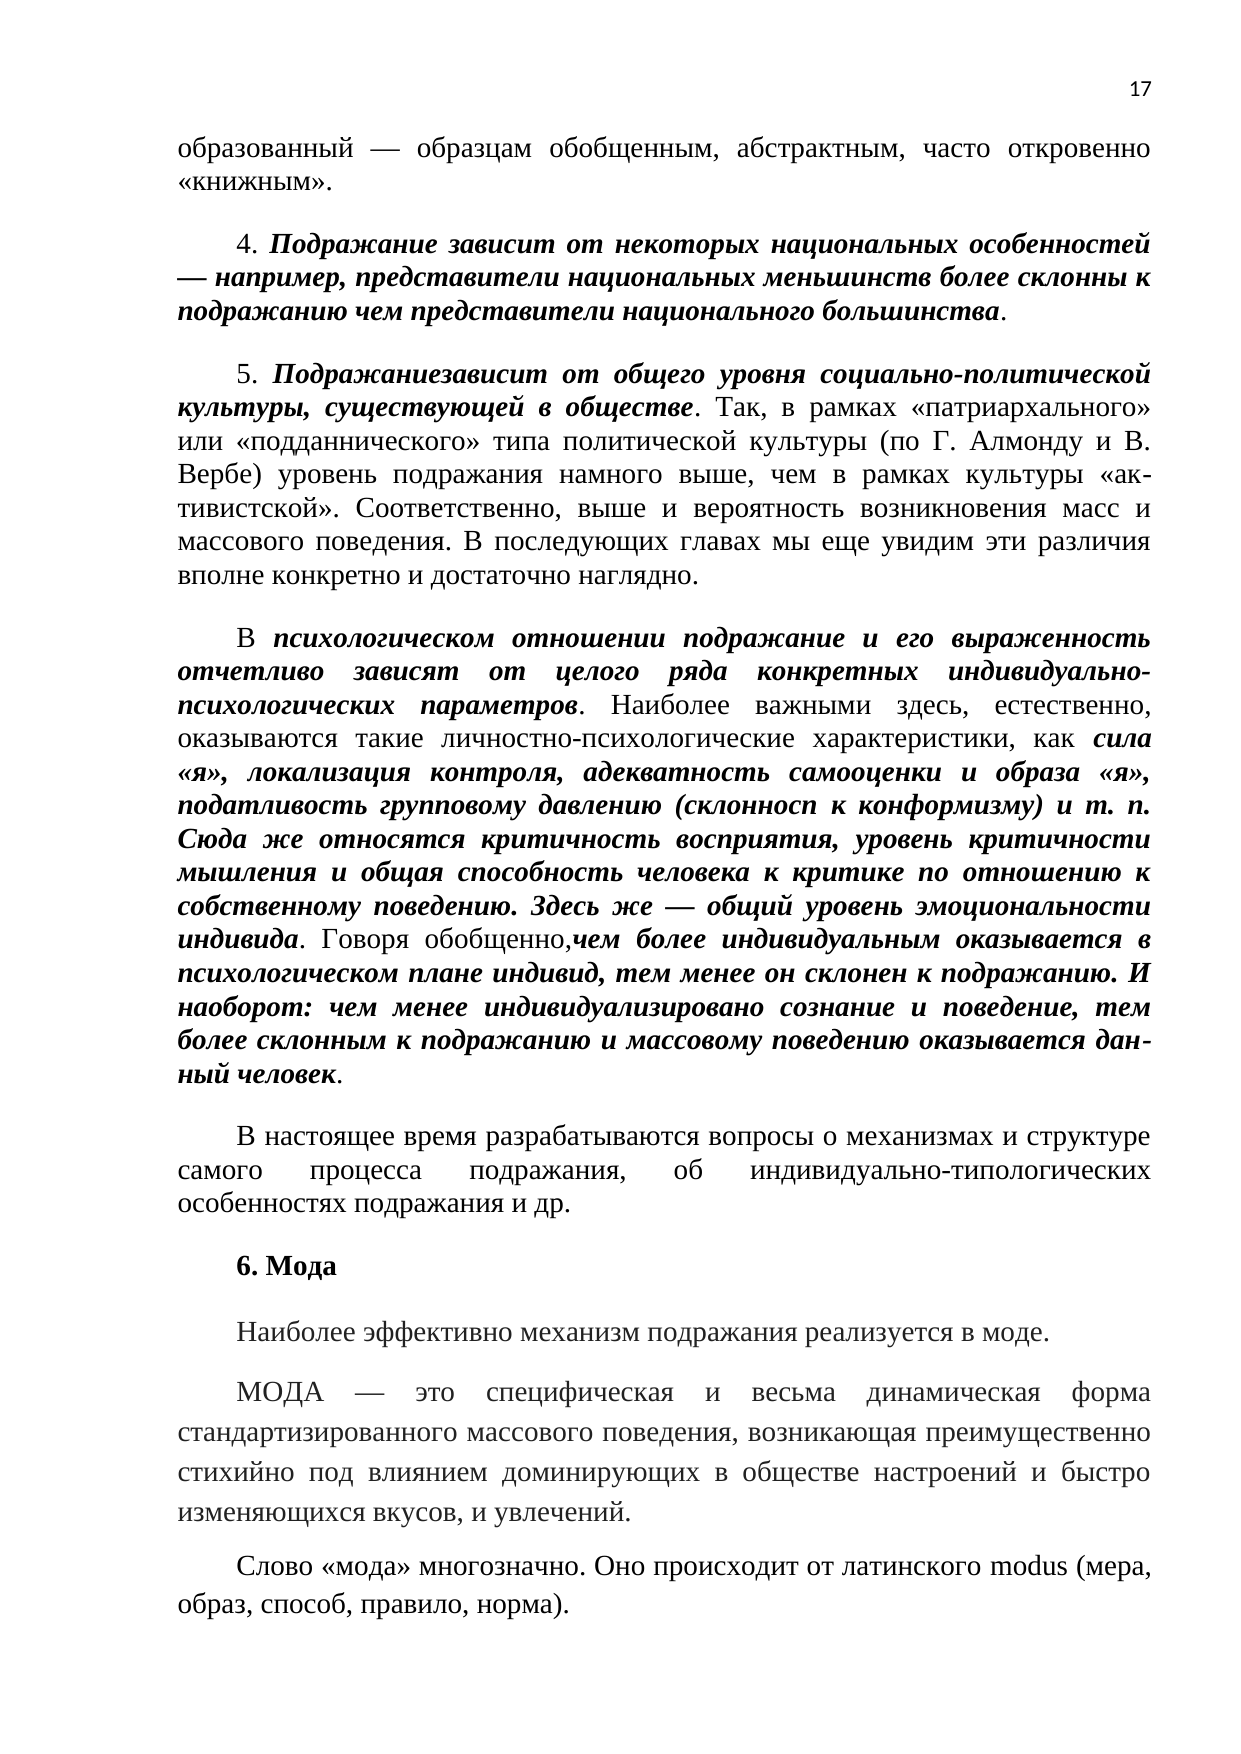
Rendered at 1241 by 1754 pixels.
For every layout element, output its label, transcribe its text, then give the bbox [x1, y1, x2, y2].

text 4. Подражание зависит от некоторых национальных особенностей — например, представители национальных меньшинств более склонны к подражанию чем представители национального большинства. [177, 754, 1152, 854]
text В психологическом отношении подражание и его выраженность отчетливо зависят от целого ряда конкретных индивидуально-психологических параметров. Наиболее важными здесь, естественно, оказываются такие личностно-психологические характеристики, как сила «я», локализация контроля, адекватность самооценки и образа «я», податливость групповому давлению (склонносп к конформизму) и т. п. Сюда же относятся критичность восприятия, уровень критичности мышления и общая способность человека к критике по отношению к собственному поведению. Здесь же — общий уровень эмоциональности индивида. Говоря обобщенно,чем более индивидуальным оказывается в психологическом плане индивид, тем менее он склонен к подражанию. И наоборот: чем менее индивидуализировано сознание и поведение, тем более склонным к подражанию и массовому поведению оказывается данный человек. [177, 1148, 1152, 1617]
text 2. Подражание зависит от пола — мужчины обычно менее склонны к подражанию, чем женщины. Здесь же надо выделить различный в половом плане характер подражания. Если для мужчин больше свойственно инструментальное подражание, то для женщин — эмоциональное. [177, 327, 1152, 494]
text 1. Подражание зависит от возраста — чем старше человек, тем менее он склонен к подражанию. Помимо этого, с возрастом меняются объекты и характер подражания: к старости людям свойственно не автоматическое имитационное подражание конкретным поведенческим образцам, а осознанное следование традициям и принципам. [177, 130, 1152, 297]
text 3. Подражание зависит от уровня образования — чем менее образован человек, тем больше он склонен к подражанию. И здесь подражание имеет различный характер. Менее образованный человек подражает конкретным поведенческим бытовым образцам, более образованный — образцам обобщенным, абстрактным, часто откровенно «книжным». [177, 523, 1152, 725]
text 5. Подражаниезависит от общего уровня социально-политической культуры, существующей в обществе. Так, в рамках «патриархального» или «подданнического» типа политической культуры (по Г. Алмонду и В. Вербе) уровень подражания намного выше, чем в рамках культуры «активистской». Соответственно, выше и вероятность возникновения масс и массового поведения. В последующих главах мы еще увидим эти различия вполне конкретно и достаточно наглядно. [177, 884, 1152, 1118]
